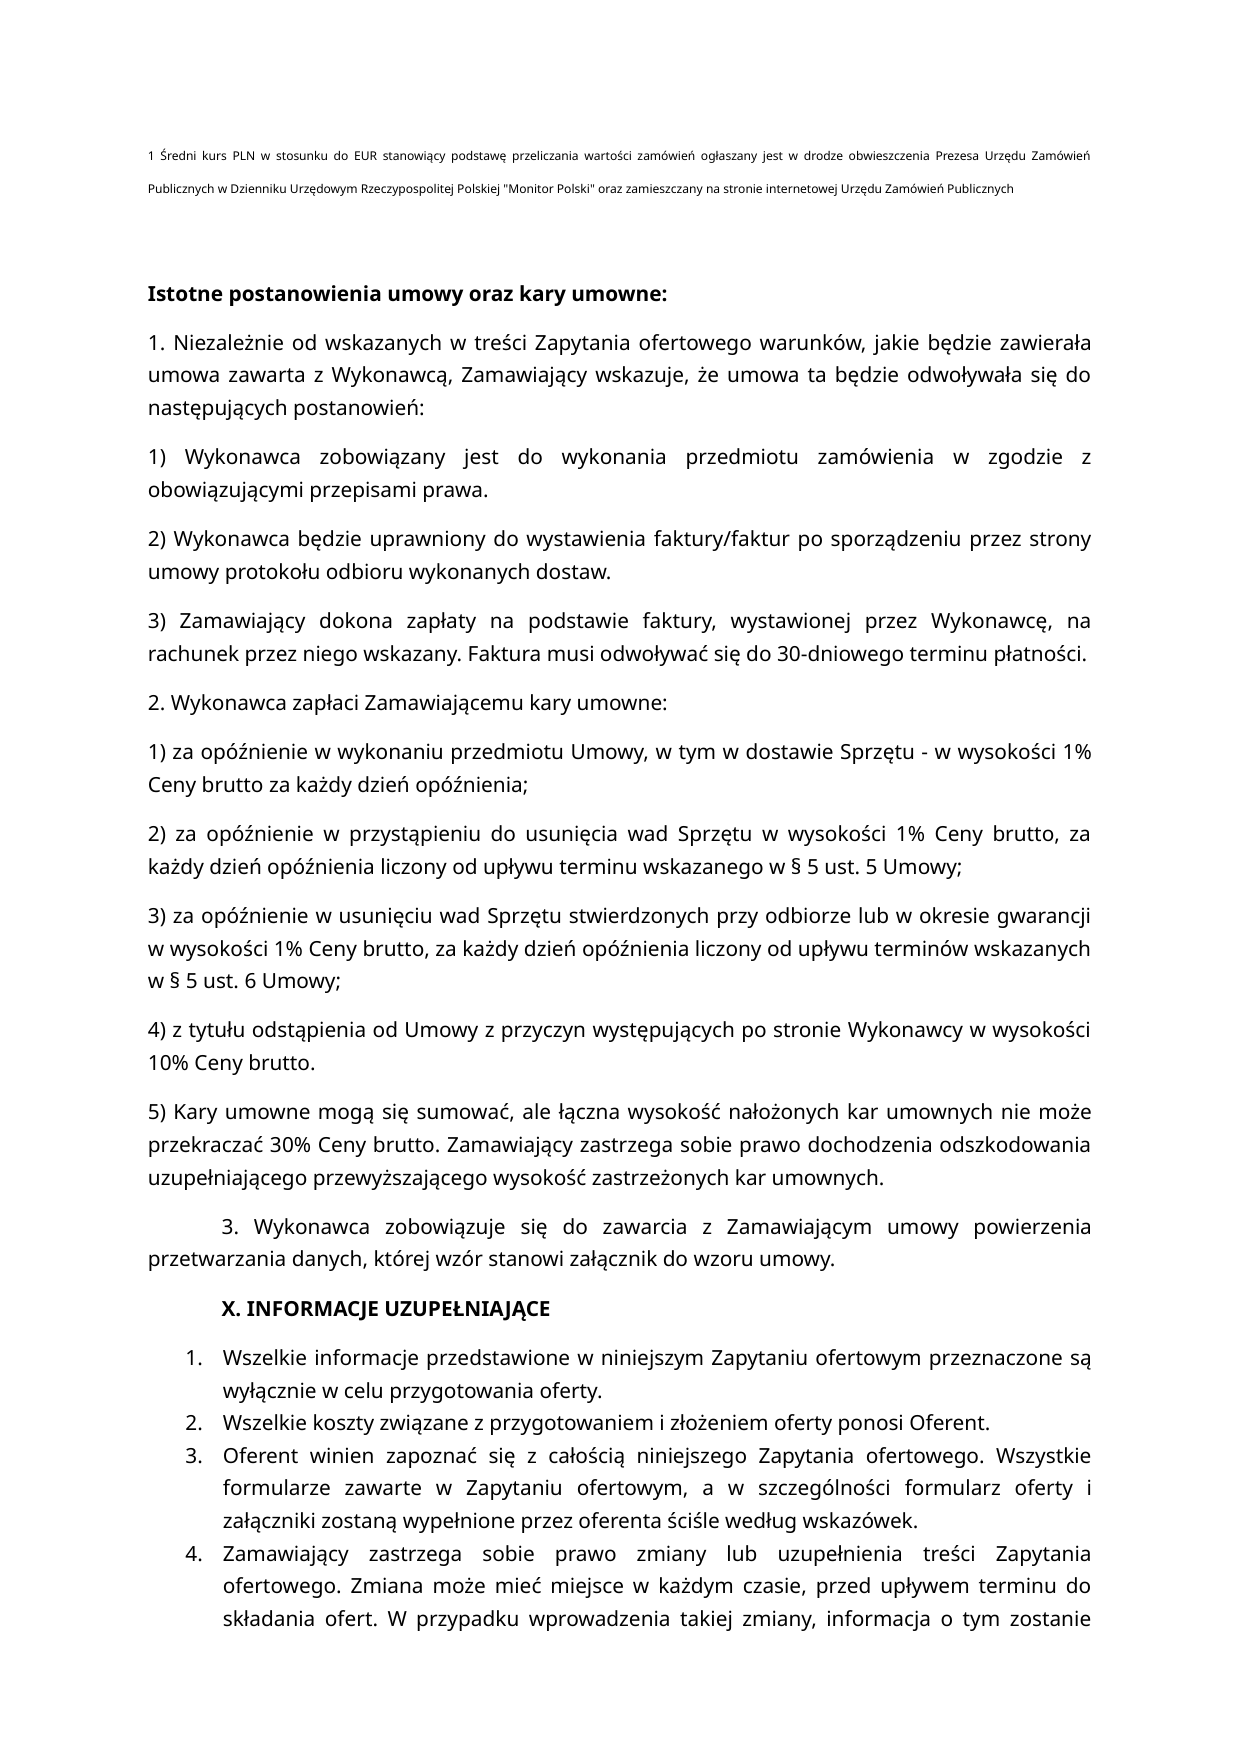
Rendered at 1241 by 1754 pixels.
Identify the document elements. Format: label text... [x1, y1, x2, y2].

list 1 Średni kurs PLN w stosunku do EUR stanowiący podstawę przeliczania wartości zamówień ogłaszany jest w drodze obwieszczenia Prezesa Urzędu Zamówień Publicznych w Dzienniku Urzędowym Rzeczypospolitej Polskiej "Monitor Polski" oraz zamieszczany na stronie internetowej Urzędu Zamówień Publicznych [148, 148, 1093, 209]
list X. INFORMACJE UZUPEŁNIAJĄCE [148, 1294, 1093, 1322]
text Istotne postanowienia umowy oraz kary umowne: [148, 279, 1093, 307]
text 2. Wykonawca zapłaci Zamawiającemu kary umowne: [148, 688, 1093, 717]
text 3) za opóźnienie w usunięciu wad Sprzętu stwierdzonych przy odbiorze lub w okresie gwarancji w wysokości 1% Ceny brutto, za każdy dzień opóźnienia liczony od upływu terminów wskazanych w § 5 ust. 6 Umowy; [148, 901, 1093, 995]
list 3. Wykonawca zobowiązuje się do zawarcia z Zamawiającym umowy powierzenia przetwarzania danych, której wzór stanowi załącznik do wzoru umowy. [148, 1212, 1093, 1273]
text 3) Zamawiający dokona zapłaty na podstawie faktury, wystawionej przez Wykonawcę, na rachunek przez niego wskazany. Faktura musi odwoływać się do 30-dniowego terminu płatności. [148, 606, 1093, 667]
text 1. Niezależnie od wskazanych w treści Zapytania ofertowego warunków, jakie będzie zawierała umowa zawarta z Wykonawcą, Zamawiający wskazuje, że umowa ta będzie odwoływała się do następujących postanowień: [148, 328, 1093, 422]
text 2) Wykonawca będzie uprawniony do wystawienia faktury/faktur po sporządzeniu przez strony umowy protokołu odbioru wykonanych dostaw. [148, 524, 1093, 585]
list Wszelkie koszty związane z przygotowaniem i złożeniem oferty ponosi Oferent. [185, 1408, 1093, 1437]
list Oferent winien zapoznać się z całością niniejszego Zapytania ofertowego. Wszystkie formularze zawarte w Zapytaniu ofertowym, a w szczególności formularz oferty i załączniki zostaną wypełnione przez oferenta ściśle według wskazówek. [185, 1441, 1093, 1534]
text 2) za opóźnienie w przystąpieniu do usunięcia wad Sprzętu w wysokości 1% Ceny brutto, za każdy dzień opóźnienia liczony od upływu terminu wskazanego w § 5 ust. 5 Umowy; [148, 819, 1093, 880]
text 1) za opóźnienie w wykonaniu przedmiotu Umowy, w tym w dostawie Sprzętu - w wysokości 1% Ceny brutto za każdy dzień opóźnienia; [148, 737, 1093, 798]
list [185, 1539, 1093, 1632]
text 4) z tytułu odstąpienia od Umowy z przyczyn występujących po stronie Wykonawcy w wysokości 10% Ceny brutto. [148, 1016, 1093, 1077]
text 5) Kary umowne mogą się sumować, ale łączna wysokość nałożonych kar umownych nie może przekraczać 30% Ceny brutto. Zamawiający zastrzega sobie prawo dochodzenia odszkodowania uzupełniającego przewyższającego wysokość zastrzeżonych kar umownych. [148, 1097, 1093, 1191]
list Wszelkie informacje przedstawione w niniejszym Zapytaniu ofertowym przeznaczone są wyłącznie w celu przygotowania oferty. [185, 1343, 1093, 1404]
text 1) Wykonawca zobowiązany jest do wykonania przedmiotu zamówienia w zgodzie z obowiązującymi przepisami prawa. [148, 442, 1093, 503]
